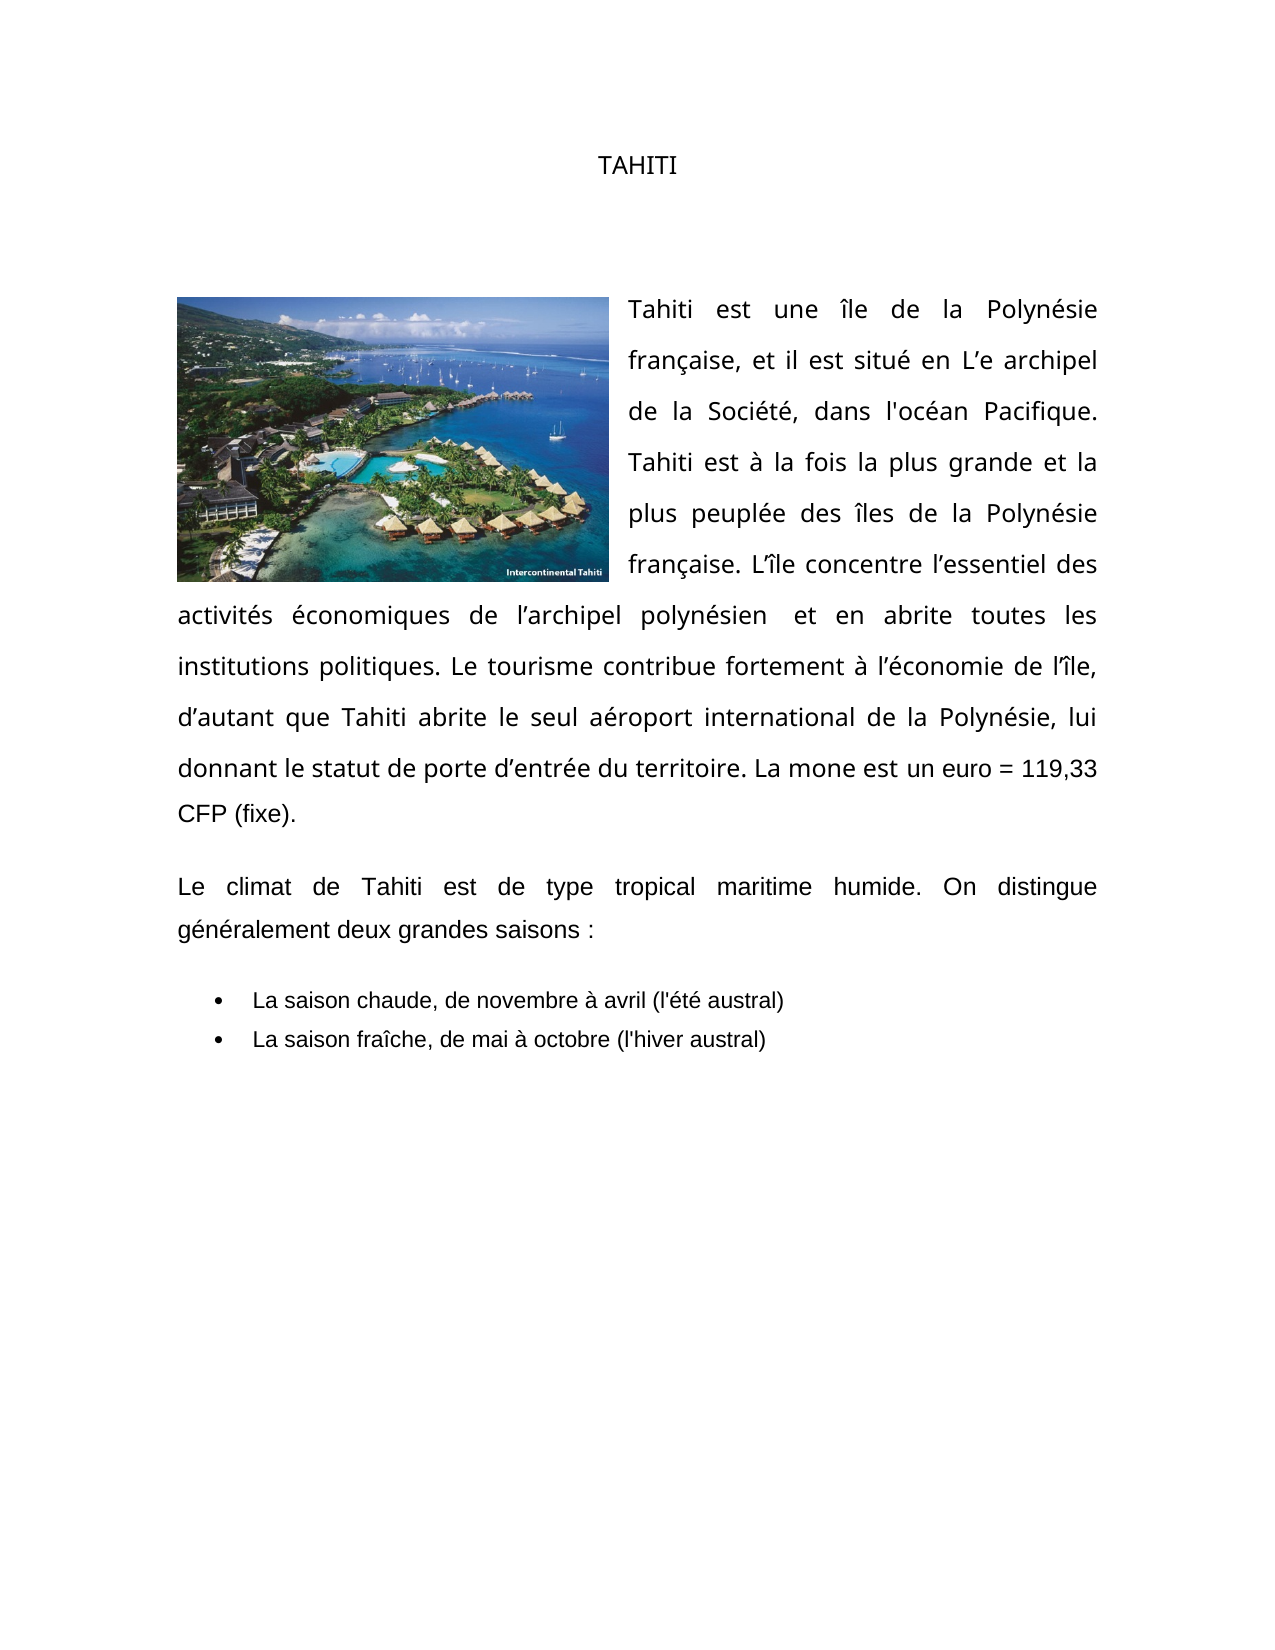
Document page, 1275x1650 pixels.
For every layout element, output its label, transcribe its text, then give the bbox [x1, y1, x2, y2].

picture [177, 297, 609, 582]
text TAHITI [177, 148, 1098, 182]
list La saison chaude, de novembre à avril (l'été austral) [215, 987, 1098, 1013]
text Tahiti est une île de la Polynésie française, et il est situé en L’e archipel de la Société, dans l'océan Pacifique. Tahiti est à la fois la plus grande et la plus peuplée des îles de française. L’île concentre l’essentiel des activités économiques de l’archipel polynésien et en abrite toutes les institutions politiques. Le tourisme contribue fortement à l’économie de l’île, d’autant que Tahiti abrite le seul aéroport international de , lui donnant le statut de porte d’entrée du territoire. La mone est un euro = 119,33 CFP (fixe). [177, 291, 1098, 828]
list La saison fraîche, de mai à octobre (l'hiver austral) [215, 1026, 1098, 1053]
text Le climat de Tahiti est de type tropical maritime humide. On distingue généralement deux grandes saisons : [177, 871, 1098, 943]
